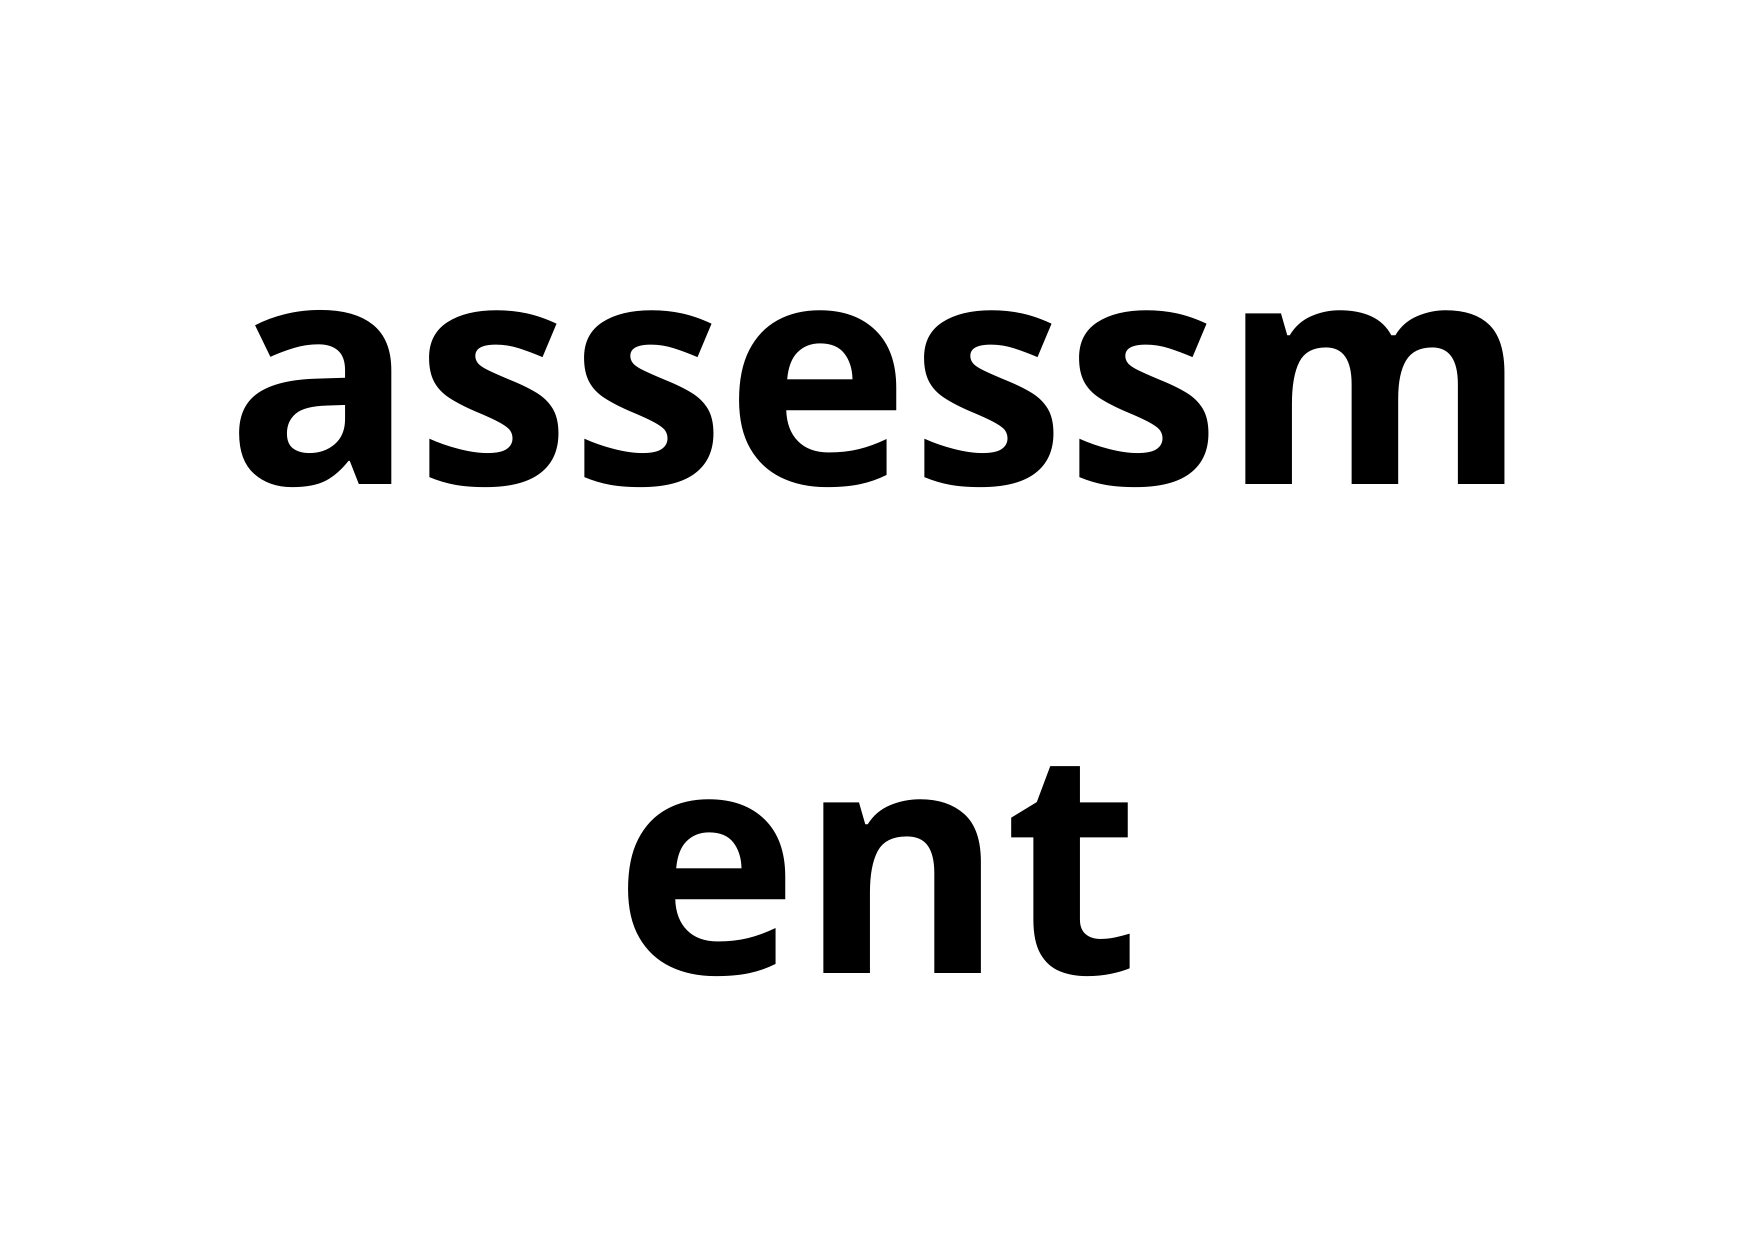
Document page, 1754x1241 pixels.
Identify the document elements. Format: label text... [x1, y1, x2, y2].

text Continuous assessment [150, 150, 1604, 1065]
